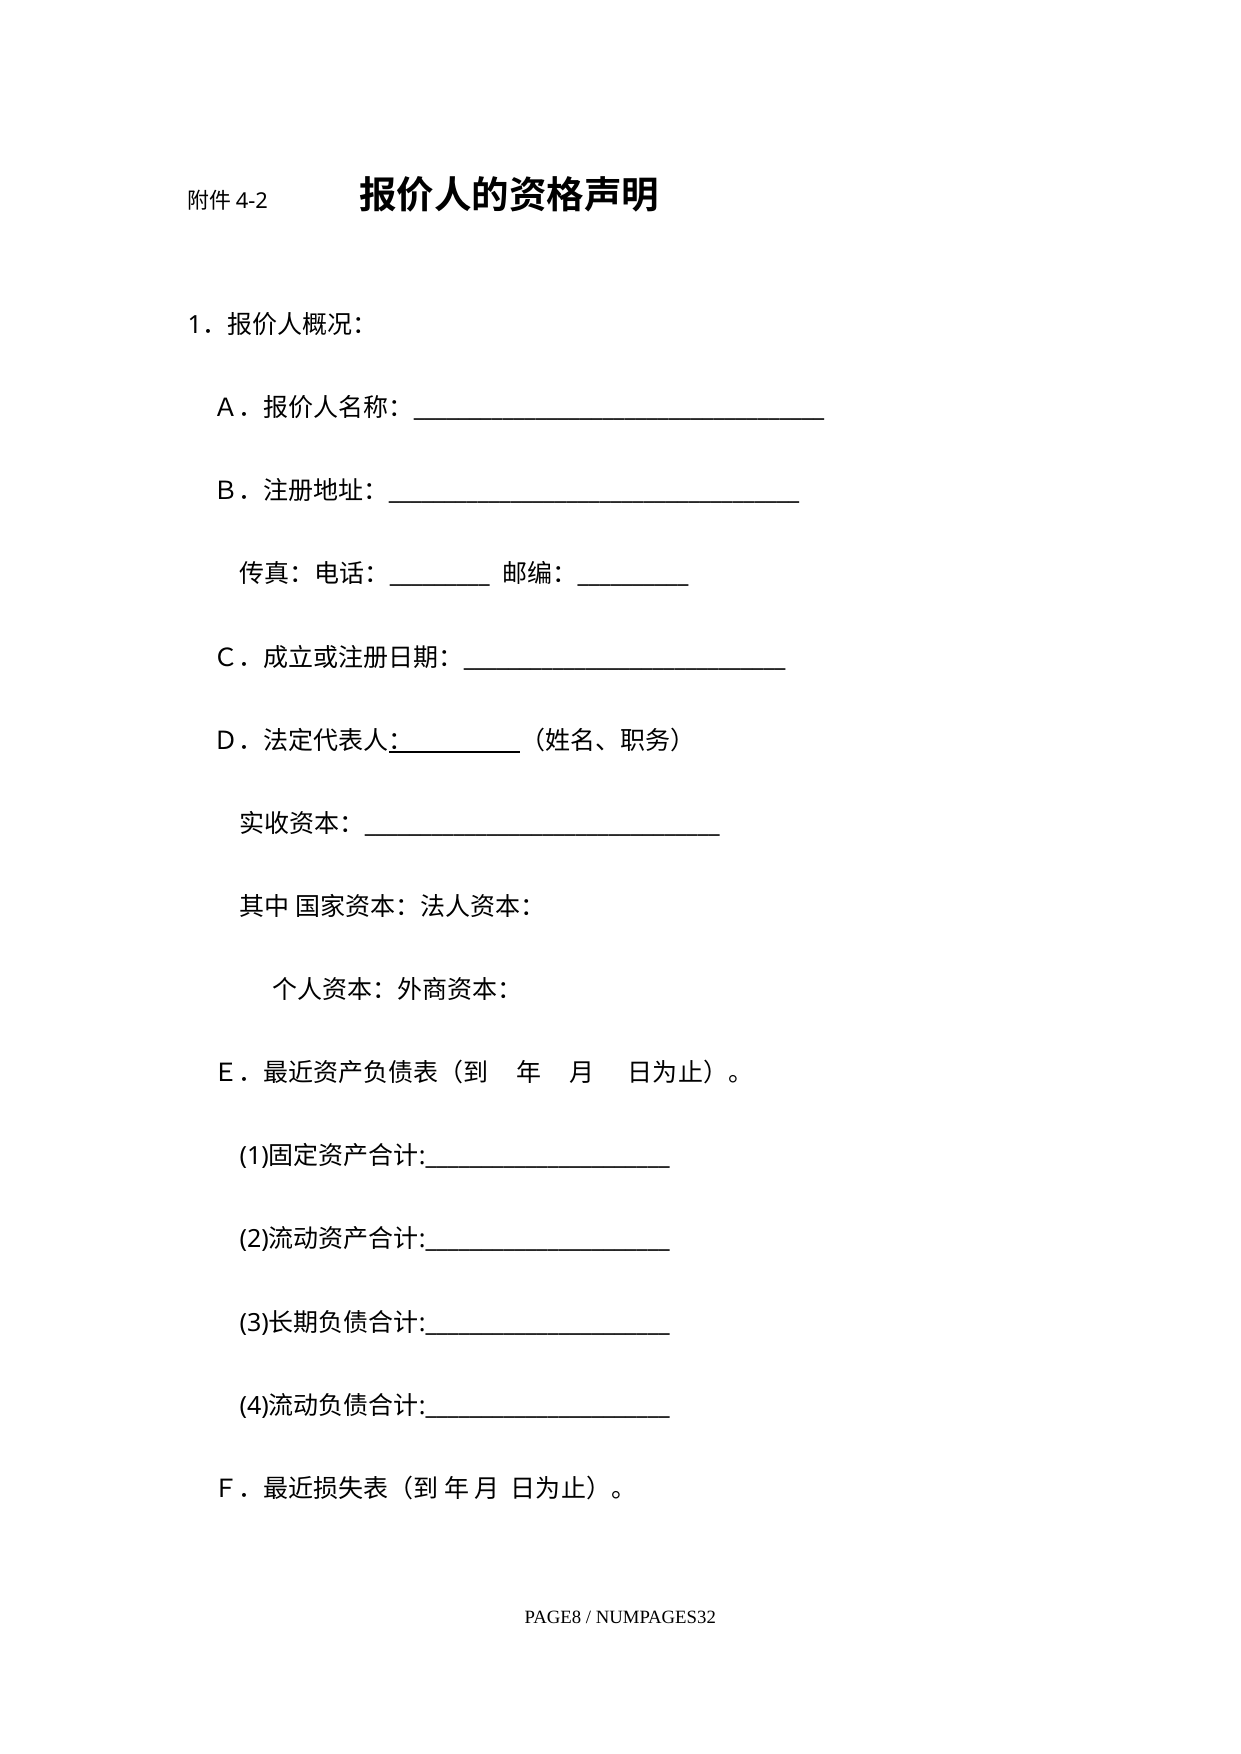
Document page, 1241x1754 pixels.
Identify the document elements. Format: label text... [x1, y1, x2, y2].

text Ｆ．最近损失表（到 年 月 日为止）。 [187, 1454, 1053, 1519]
text (3)长期负债合计:______________________ [187, 1288, 1053, 1353]
text (4)流动负债合计:______________________ [187, 1371, 1053, 1436]
text 附件4-2 报价人的资格声明 [187, 160, 1053, 225]
text Ａ．报价人名称：_____________________________________ [187, 373, 1053, 438]
text Ｄ．法定代表人： （姓名、职务） [187, 706, 1053, 771]
text 实收资本：________________________________ [187, 789, 1053, 854]
text 个人资本：外商资本： [187, 955, 1053, 1020]
text (1)固定资产合计:______________________ [187, 1121, 1053, 1186]
text Ｃ．成立或注册日期：_____________________________ [187, 623, 1053, 688]
text (2)流动资产合计:______________________ [187, 1204, 1053, 1269]
text 1．报价人概况： [187, 290, 1053, 355]
text Ｂ．注册地址：_____________________________________ [187, 456, 1053, 521]
text Ｅ．最近资产负债表（到 年 月 日为止）。 [187, 1038, 1053, 1103]
text 其中 国家资本：法人资本： [187, 872, 1053, 937]
text 传真：电话：_________ 邮编：__________ [187, 539, 1053, 604]
